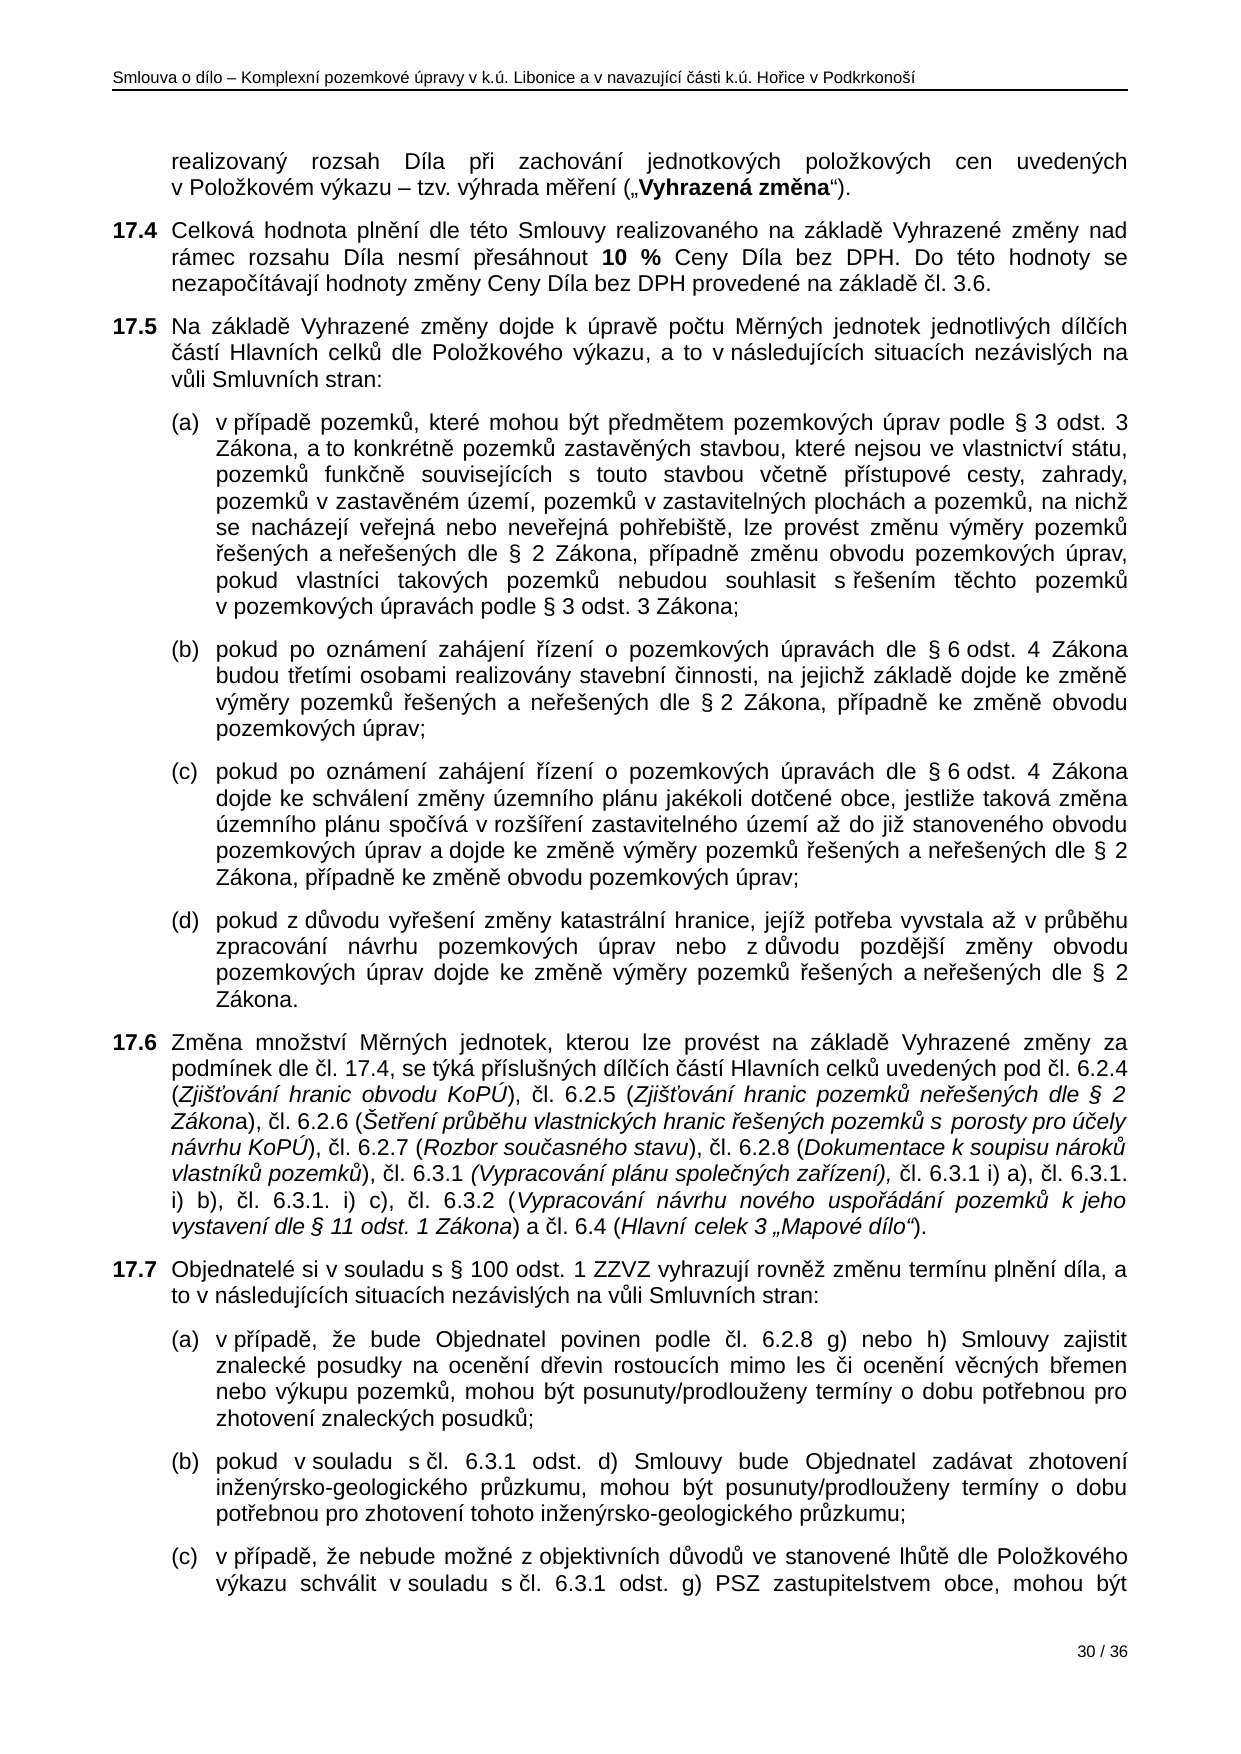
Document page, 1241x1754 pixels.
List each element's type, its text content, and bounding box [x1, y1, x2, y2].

list pokud po oznámení zahájení řízení o pozemkových úpravách dle § 6 odst. 4 Zákona budou třetími osobami realizovány stavební činnosti, na jejichž základě dojde ke změně výměry pozemků řešených a neřešených dle § 2 Zákona, případně ke změně obvodu pozemkových úprav; [171, 636, 1128, 741]
text Změna množství Měrných jednotek, kterou lze provést na základě Vyhrazené změny za podmínek dle čl. 17.4, se týká příslušných dílčích částí Hlavních celků uvedených pod čl. 6.2.4 (Zjišťování hranic obvodu KoPÚ), čl. 6.2.5 (Zjišťování hranic pozemků neřešených dle § 2 Zákona), čl. 6.2.6 (Šetření průběhu vlastnických hranic řešených pozemků s porosty pro účely návrhu KoPÚ), čl. 6.2.7 (Rozbor současného stavu), čl. 6.2.8 (Dokumentace k soupisu nároků vlastníků pozemků), čl. 6.3.1 (Vypracování plánu společných zařízení), čl. 6.3.1 i) a), čl. 6.3.1. i) b), čl. 6.3.1. i) c), čl. 6.3.2 (Vypracování návrhu nového uspořádání pozemků k jeho vystavení dle § 11 odst. 1 Zákona) a čl. 6.4 (Hlavní celek 3 „Mapové dílo“). [112, 1029, 1128, 1239]
text Objednatelé si v souladu s § 100 odst. 1 ZZVZ vyhrazují rovněž změnu termínu plnění díla, a to v následujících situacích nezávislých na vůli Smluvních stran: [112, 1256, 1128, 1309]
list pokud z důvodu vyřešení změny katastrální hranice, jejíž potřeba vyvstala až v průběhu zpracování návrhu pozemkových úprav nebo z důvodu pozdější změny obvodu pozemkových úprav dojde ke změně výměry pozemků řešených a neřešených dle § 2 Zákona. [171, 907, 1128, 1012]
text Na základě Vyhrazené změny dojde k úpravě počtu Měrných jednotek jednotlivých dílčích částí Hlavních celků dle Položkového výkazu, a to v následujících situacích nezávislých na vůli Smluvních stran: [112, 313, 1128, 392]
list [171, 1543, 1128, 1596]
list v případě, že bude Objednatel povinen podle čl. 6.2.8 g) nebo h) Smlouvy zajistit znalecké posudky na ocenění dřevin rostoucích mimo les či ocenění věcných břemen nebo výkupu pozemků, mohou být posunuty/prodlouženy termíny o dobu potřebnou pro zhotovení znaleckých posudků; [171, 1326, 1128, 1431]
list pokud po oznámení zahájení řízení o pozemkových úpravách dle § 6 odst. 4 Zákona dojde ke schválení změny územního plánu jakékoli dotčené obce, jestliže taková změna územního plánu spočívá v rozšíření zastavitelného území až do již stanoveného obvodu pozemkových úprav a dojde ke změně výměry pozemků řešených a neřešených dle § 2 Zákona, případně ke změně obvodu pozemkových úprav; [171, 758, 1128, 890]
list v případě pozemků, které mohou být předmětem pozemkových úprav podle § 3 odst. 3 Zákona, a to konkrétně pozemků zastavěných stavbou, které nejsou ve vlastnictví státu, pozemků funkčně souvisejících s touto stavbou včetně přístupové cesty, zahrady, pozemků v zastavěném území, pozemků v zastavitelných plochách a pozemků, na nichž se nacházejí veřejná nebo neveřejná pohřebiště, lze provést změnu výměry pozemků řešených a neřešených dle § 2 Zákona, případně změnu obvodu pozemkových úprav, pokud vlastníci takových pozemků nebudou souhlasit s řešením těchto pozemků v pozemkových úpravách podle § 3 odst. 3 Zákona; [171, 408, 1128, 619]
list pokud v souladu s čl. 6.3.1 odst. d) Smlouvy bude Objednatel zadávat zhotovení inženýrsko-geologického průzkumu, mohou být posunuty/prodlouženy termíny o dobu potřebnou pro zhotovení tohoto inženýrsko-geologického průzkumu; [171, 1448, 1128, 1527]
text Celková hodnota plnění dle této Smlouvy realizovaného na základě Vyhrazené změny nad rámec rozsahu Díla nesmí přesáhnout 10 % Ceny Díla bez DPH. Do této hodnoty se nezapočítávají hodnoty změny Ceny Díla bez DPH provedené na základě čl. 3.6. [112, 217, 1128, 296]
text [112, 148, 1128, 200]
